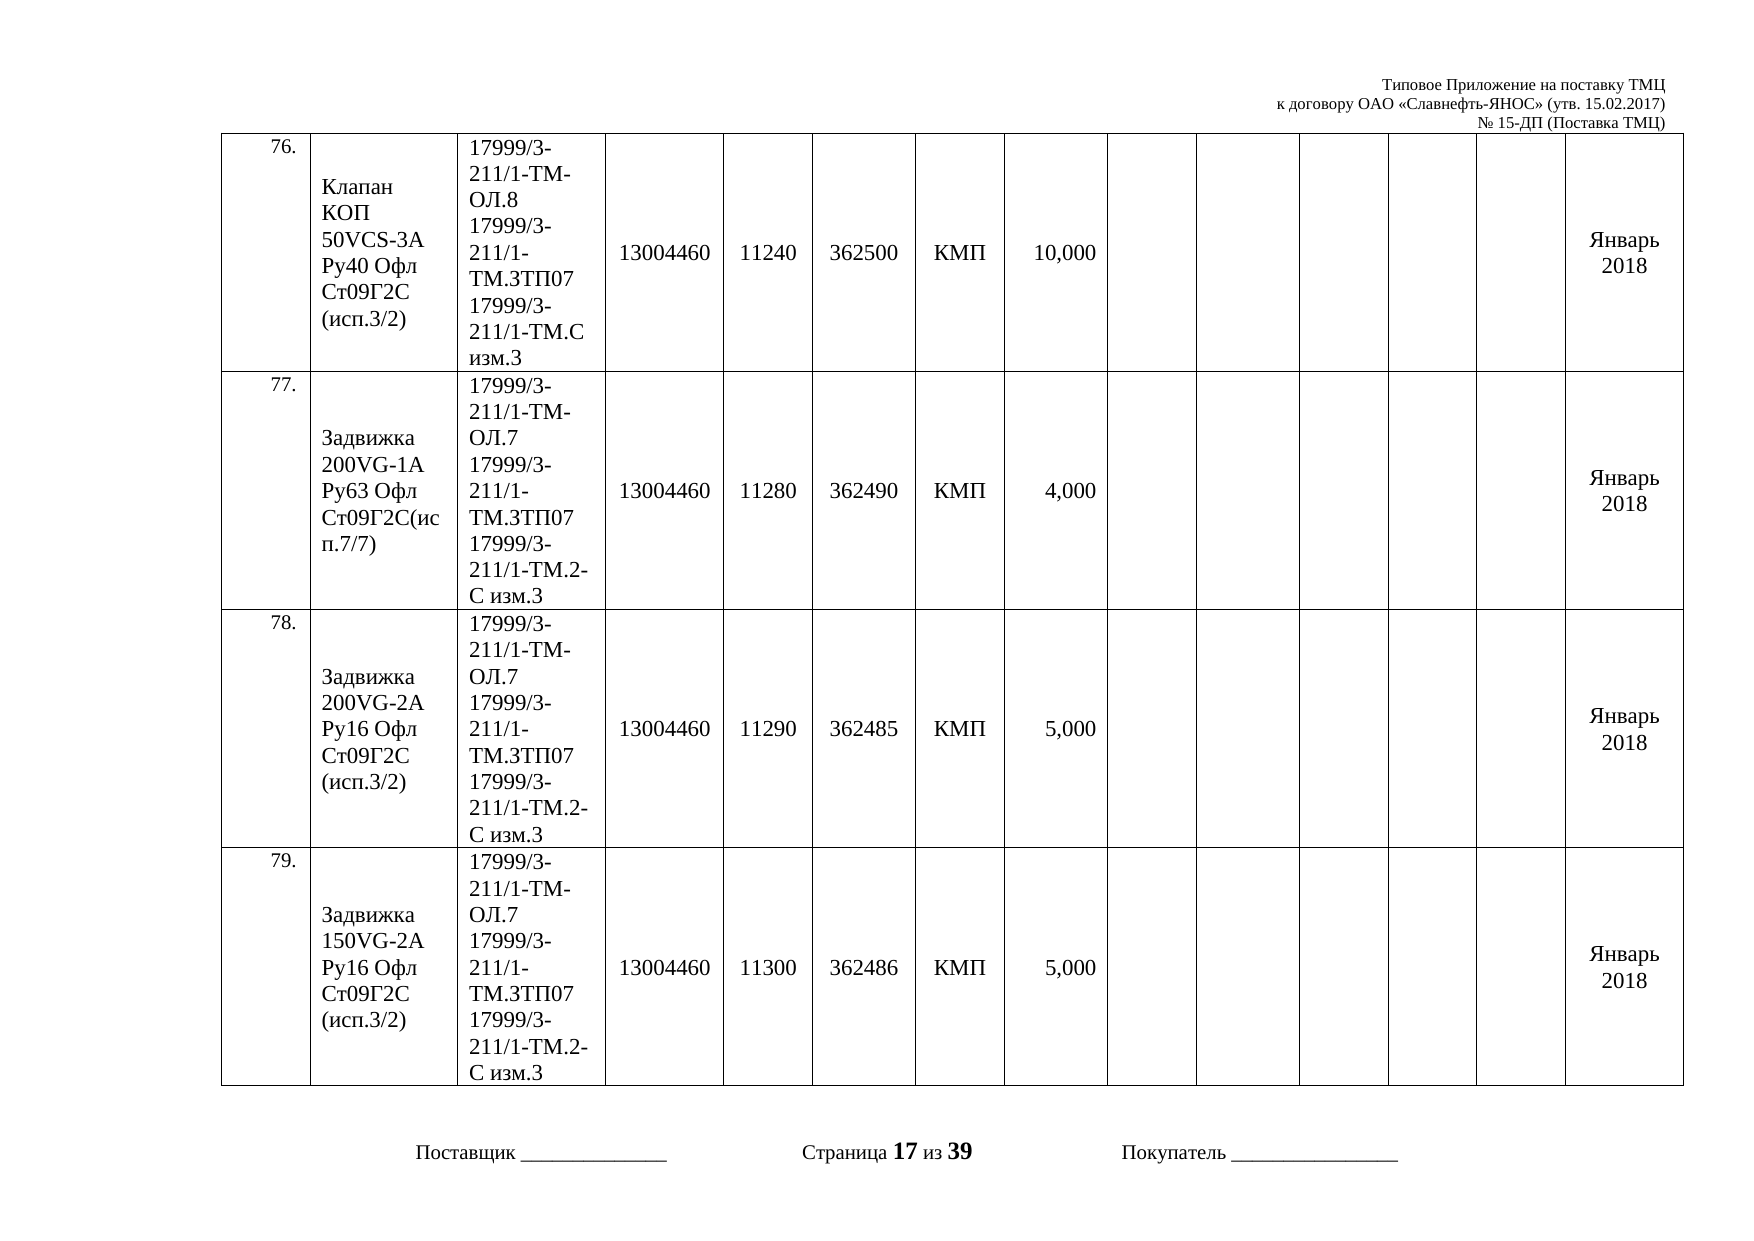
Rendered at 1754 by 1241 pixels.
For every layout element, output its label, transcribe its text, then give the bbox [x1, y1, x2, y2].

table_cell 17999/3-211/1-ТМ-ОЛ.8 17999/3-211/1-ТМ.ЗТП07 17999/3-211/1-ТМ.С изм.3 [458, 134, 605, 371]
table_cell 362485 [813, 610, 915, 847]
table_cell [222, 134, 310, 371]
table_cell Январь 2018 [1566, 610, 1683, 847]
table_cell [1300, 848, 1388, 1085]
table_cell [1300, 610, 1388, 847]
table_cell [1197, 372, 1299, 609]
table_cell 11240 [724, 134, 812, 371]
table_cell 10,000 [1005, 134, 1107, 371]
table_cell [1300, 372, 1388, 609]
table_cell Январь 2018 [1566, 848, 1683, 1085]
table_cell [1197, 610, 1299, 847]
table_cell [1477, 372, 1565, 609]
table_cell Задвижка 150VG-2A Ру16 Офл Ст09Г2С (исп.3/2) [311, 848, 457, 1085]
table_cell 13004460 [606, 134, 723, 371]
table_cell 362486 [813, 848, 915, 1085]
table_cell [1108, 848, 1196, 1085]
table_cell [222, 848, 310, 1085]
table_cell [222, 372, 310, 609]
table_cell [1477, 134, 1565, 371]
table_cell 362490 [813, 372, 915, 609]
table_cell Задвижка 200VG-2A Ру16 Офл Ст09Г2С (исп.3/2) [311, 610, 457, 847]
table_cell [1389, 848, 1476, 1085]
table_cell 11300 [724, 848, 812, 1085]
table_cell 362500 [813, 134, 915, 371]
table_cell 13004460 [606, 372, 723, 609]
table_cell [1300, 134, 1388, 371]
table_cell 5,000 [1005, 610, 1107, 847]
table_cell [458, 848, 605, 1085]
table_cell КМП [916, 372, 1004, 609]
table_cell 17999/3-211/1-ТМ-ОЛ.7 17999/3-211/1-ТМ.ЗТП07 17999/3-211/1-ТМ.2-С изм.3 [458, 610, 605, 847]
table_cell КМП [916, 848, 1004, 1085]
table_cell Январь 2018 [1566, 134, 1683, 371]
table_cell 4,000 [1005, 372, 1107, 609]
table_cell [1197, 134, 1299, 371]
table_cell КМП [916, 134, 1004, 371]
table_cell [1108, 134, 1196, 371]
table_cell [1108, 610, 1196, 847]
table_cell 17999/3-211/1-ТМ-ОЛ.7 17999/3-211/1-ТМ.ЗТП07 17999/3-211/1-ТМ.2-С изм.3 [458, 372, 605, 609]
table_cell [1477, 848, 1565, 1085]
table_cell [1477, 610, 1565, 847]
table_cell [1108, 372, 1196, 609]
table_cell [1389, 134, 1476, 371]
table_cell [222, 610, 310, 847]
table_cell [1389, 372, 1476, 609]
table_cell 13004460 [606, 610, 723, 847]
table_cell 13004460 [606, 848, 723, 1085]
table_cell 5,000 [1005, 848, 1107, 1085]
table_cell Январь 2018 [1566, 372, 1683, 609]
table_cell 11280 [724, 372, 812, 609]
table_cell Задвижка 200VG-1A Ру63 Офл Ст09Г2С(исп.7/7) [311, 372, 457, 609]
table_cell КМП [916, 610, 1004, 847]
table_cell Клапан КОП 50VCS-3A Ру40 Офл Ст09Г2С (исп.3/2) [311, 134, 457, 371]
table_cell 11290 [724, 610, 812, 847]
table_cell [1389, 610, 1476, 847]
table_cell [1197, 848, 1299, 1085]
